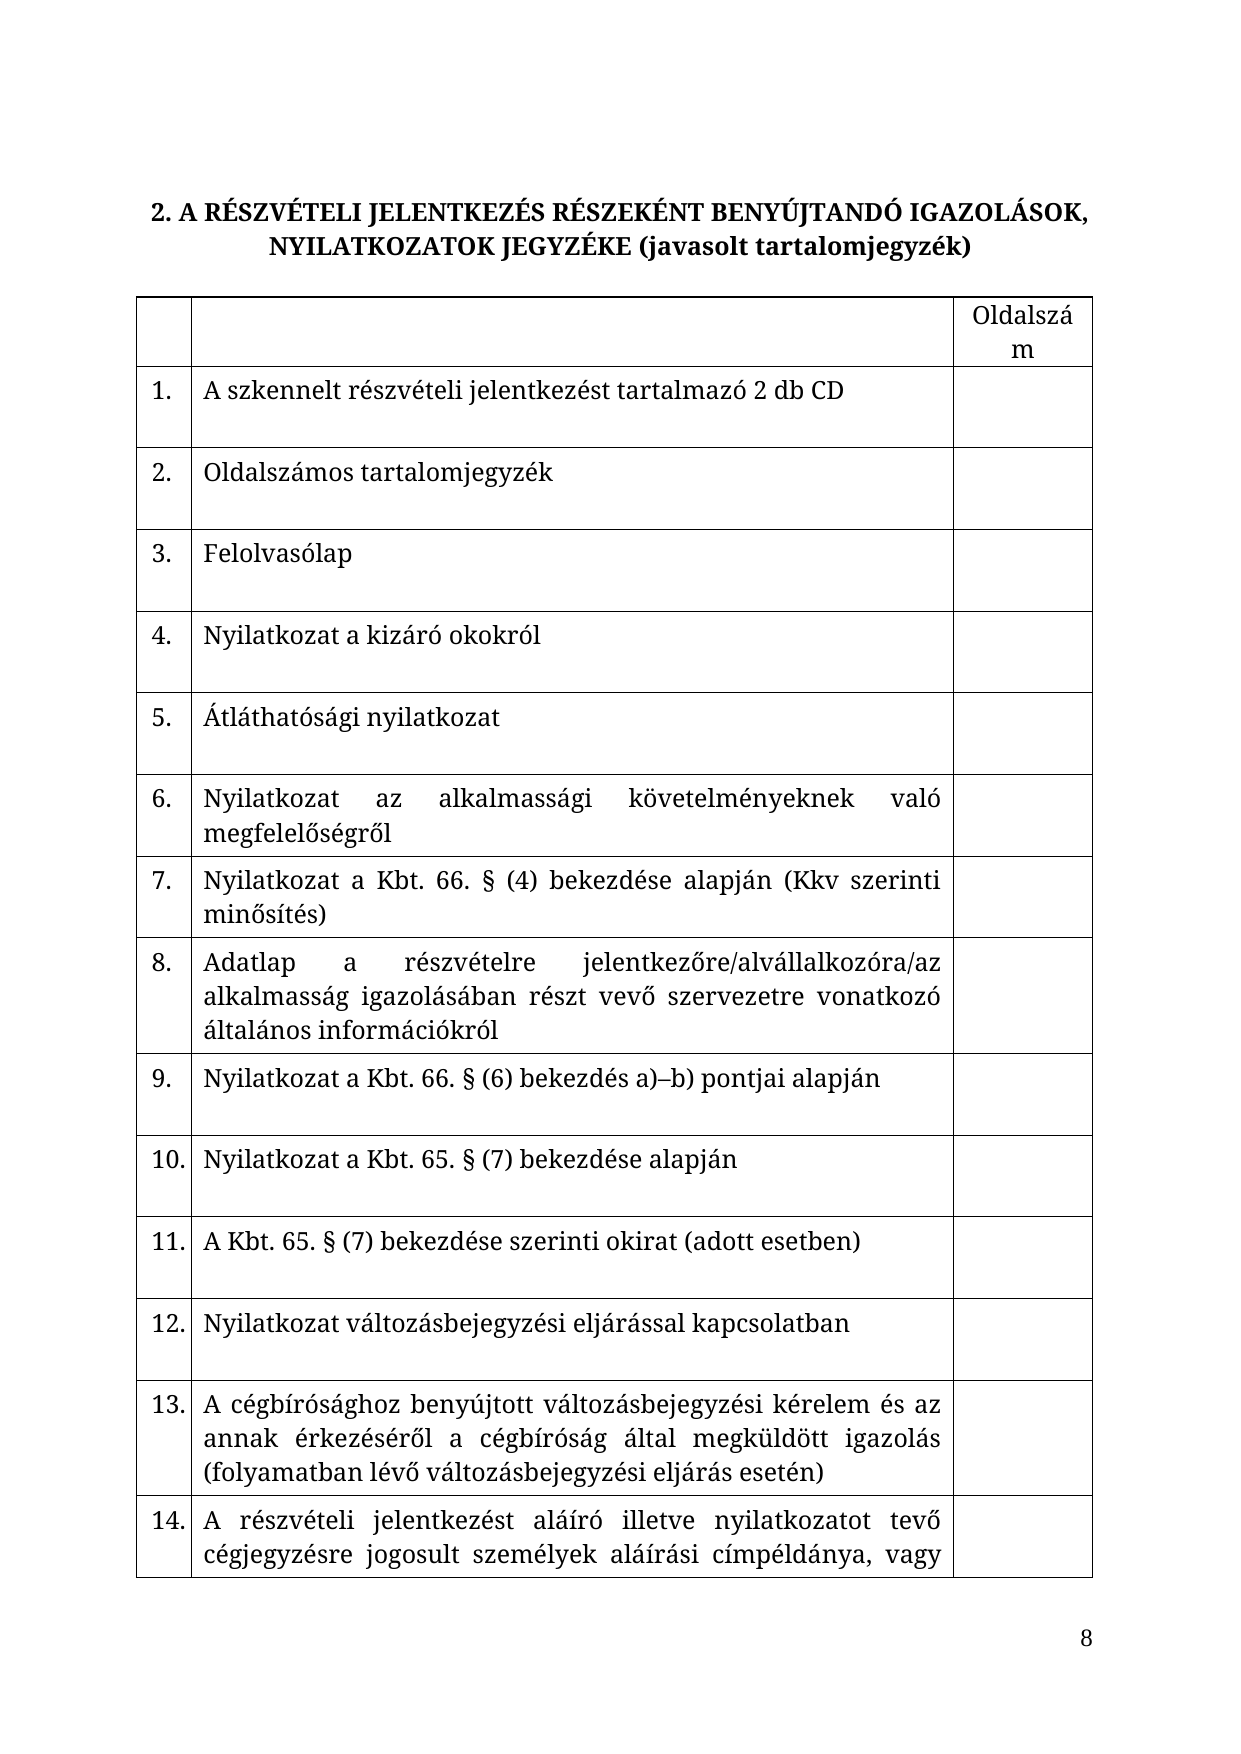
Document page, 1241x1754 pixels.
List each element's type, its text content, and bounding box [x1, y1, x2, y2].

table_cell [137, 1381, 191, 1495]
table_cell [137, 612, 191, 692]
table_cell [137, 857, 191, 937]
table_cell [954, 938, 1092, 1053]
subtitle 2. A RÉSZVÉTELI JELENTKEZÉS RÉSZEKÉNT BENYÚJTANDÓ IGAZOLÁSOK, NYILATKOZATOK JEGYZÉKE (javasolt tartalomjegyzék) [148, 194, 1093, 262]
table_cell Adatlap a részvételre jelentkezőre/alvállalkozóra/az alkalmasság igazolásában részt vevő szervezetre vonatkozó általános információkról [192, 938, 953, 1053]
table_cell Nyilatkozat a kizáró okokról [192, 612, 953, 692]
table_cell A szkennelt részvételi jelentkezést tartalmazó 2 db CD [192, 367, 953, 447]
table_cell [954, 530, 1092, 611]
table_cell [137, 938, 191, 1053]
table_cell Oldalszámos tartalomjegyzék [192, 448, 953, 529]
table_cell A Kbt. 65. § (7) bekezdése szerinti okirat (adott esetben) [192, 1217, 953, 1298]
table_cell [192, 1496, 953, 1577]
table_cell [137, 1299, 191, 1379]
table_cell [137, 367, 191, 447]
table_cell [137, 1496, 191, 1577]
table_cell Nyilatkozat az alkalmassági követelményeknek való megfelelőségről [192, 775, 953, 856]
table_cell Nyilatkozat a Kbt. 66. § (4) bekezdése alapján (Kkv szerinti minősítés) [192, 857, 953, 937]
table_header Oldalszám [954, 298, 1092, 366]
table_cell Nyilatkozat a Kbt. 65. § (7) bekezdése alapján [192, 1136, 953, 1216]
table_cell [954, 693, 1092, 774]
table_cell [954, 1054, 1092, 1134]
table_header [137, 298, 191, 366]
table_cell [954, 1381, 1092, 1495]
table_cell [954, 1217, 1092, 1298]
table_cell A cégbírósághoz benyújtott változásbejegyzési kérelem és az annak érkezéséről a cégbíróság által megküldött igazolás (folyamatban lévő változásbejegyzési eljárás esetén) [192, 1381, 953, 1495]
table_cell [954, 612, 1092, 692]
table_cell Átláthatósági nyilatkozat [192, 693, 953, 774]
table_cell [137, 693, 191, 774]
table_cell [137, 775, 191, 856]
table_header [192, 298, 953, 366]
table_cell [137, 1054, 191, 1134]
table_cell Nyilatkozat a Kbt. 66. § (6) bekezdés a)–b) pontjai alapján [192, 1054, 953, 1134]
table_cell [954, 448, 1092, 529]
table_cell [137, 448, 191, 529]
table_cell [954, 857, 1092, 937]
table_cell Felolvasólap [192, 530, 953, 611]
table_cell [954, 775, 1092, 856]
table_cell [137, 1217, 191, 1298]
table_cell [954, 1136, 1092, 1216]
table_cell [137, 530, 191, 611]
table_cell [954, 367, 1092, 447]
table_cell [954, 1496, 1092, 1577]
table_cell Nyilatkozat változásbejegyzési eljárással kapcsolatban [192, 1299, 953, 1379]
table_cell [137, 1136, 191, 1216]
table_cell [954, 1299, 1092, 1379]
